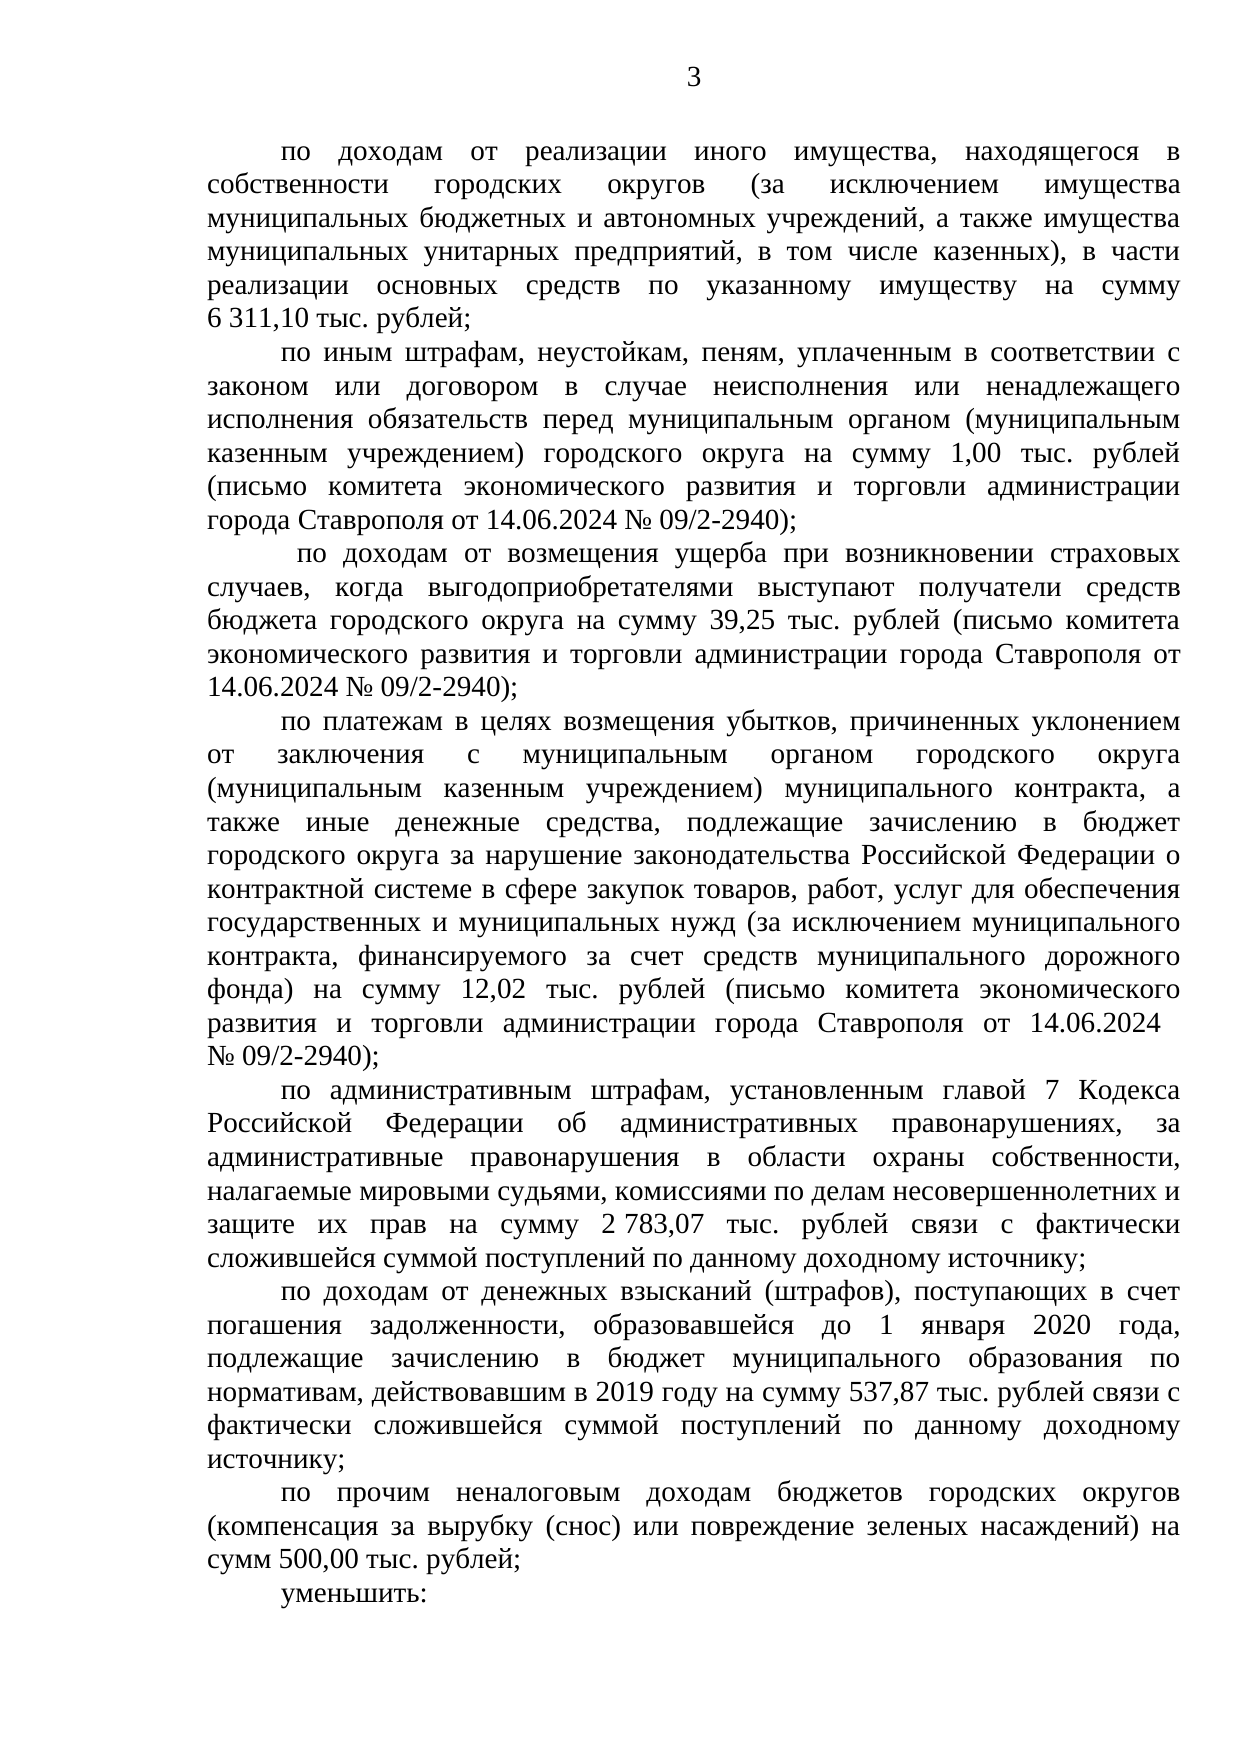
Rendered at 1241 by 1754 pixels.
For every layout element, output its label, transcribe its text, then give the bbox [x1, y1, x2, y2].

text по прочим неналоговым доходам бюджетов городских округов (компенсация за вырубку (снос) или повреждение зеленых насаждений) на сумм 500,00 тыс. рублей; [207, 1474, 1181, 1575]
text по доходам от возмещения ущерба при возникновении страховых случаев, когда выгодоприобретателями выступают получатели средств бюджета городского округа на сумму 39,25 тыс. рублей (письмо комитета экономического развития и торговли администрации города Ставрополя от 14.06.2024 № 09/2-2940); [207, 535, 1181, 703]
text по иным штрафам, неустойкам, пеням, уплаченным в соответствии с законом или договором в случае неисполнения или ненадлежащего исполнения обязательств перед муниципальным органом (муниципальным казенным учреждением) городского округа на сумму 1,00 тыс. рублей (письмо комитета экономического развития и торговли администрации города Ставрополя от 14.06.2024 № 09/2-2940); [207, 334, 1181, 535]
text по доходам от реализации иного имущества, находящегося в собственности городских округов (за исключением имущества муниципальных бюджетных и автономных учреждений, а также имущества муниципальных унитарных предприятий, в том числе казенных), в части реализации основных средств по указанному имуществу на сумму 6 311,10 тыс. рублей; [207, 133, 1181, 334]
text по доходам от денежных взысканий (штрафов), поступающих в счет погашения задолженности, образовавшейся до 1 января 2020 года, подлежащие зачислению в бюджет муниципального образования по нормативам, действовавшим в 2019 году на сумму 537,87 тыс. рублей связи с фактически сложившейся суммой поступлений по данному доходному источнику; [207, 1273, 1181, 1474]
text по платежам в целях возмещения убытков, причиненных уклонением от заключения с муниципальным органом городского округа (муниципальным казенным учреждением) муниципального контракта, а также иные денежные средства, подлежащие зачислению в бюджет городского округа за нарушение законодательства Российской Федерации о контрактной системе в сфере закупок товаров, работ, услуг для обеспечения государственных и муниципальных нужд (за исключением муниципального контракта, финансируемого за счет средств муниципального дорожного фонда) на сумму 12,02 тыс. рублей (письмо комитета экономического развития и торговли администрации города Ставрополя от 14.06.2024 № 09/2-2940); [207, 703, 1181, 1072]
text по административным штрафам, установленным главой 7 Кодекса Российской Федерации об административных правонарушениях, за административные правонарушения в области охраны собственности, налагаемые мировыми судьями, комиссиями по делам несовершеннолетних и защите их прав на сумму 2 783,07 тыс. рублей связи с фактически сложившейся суммой поступлений по данному доходному источнику; [207, 1072, 1181, 1273]
text уменьшить: [207, 1575, 1181, 1609]
